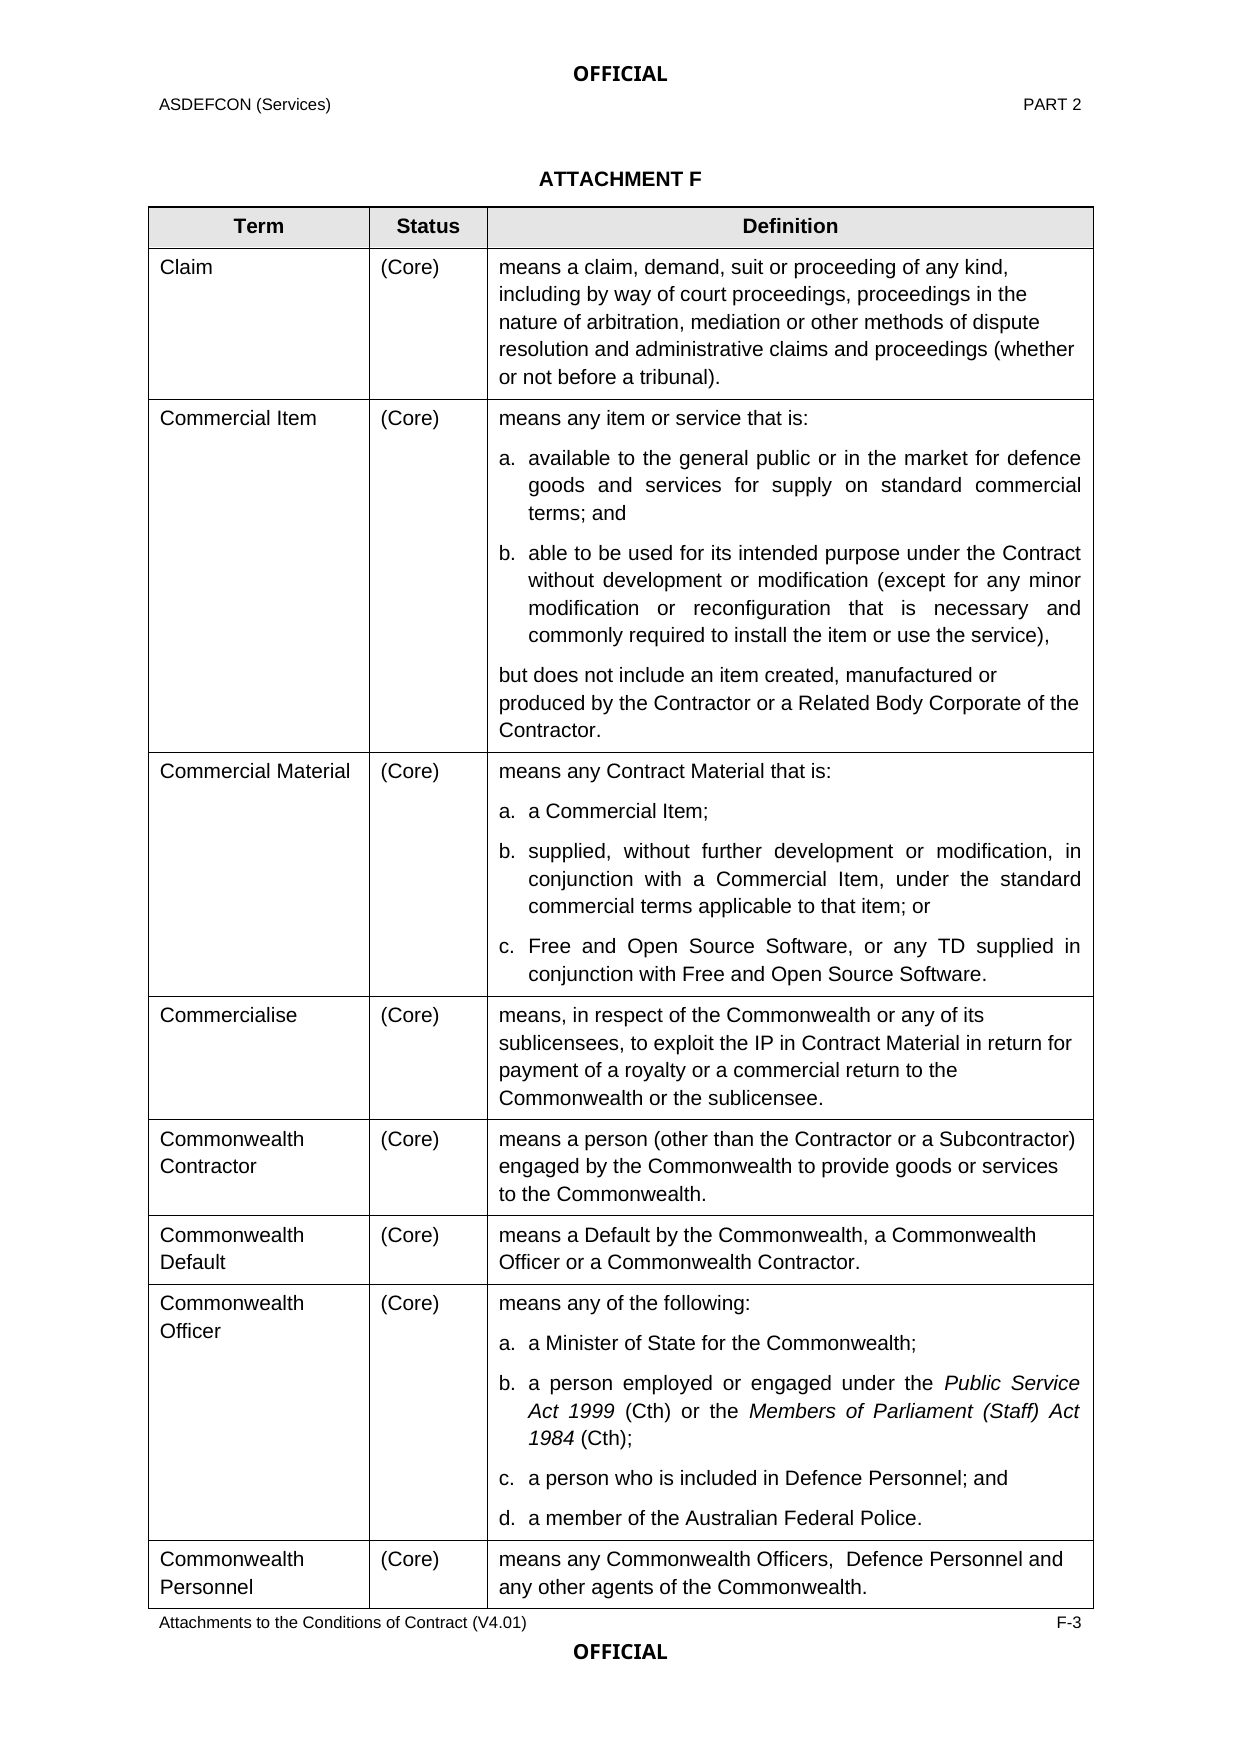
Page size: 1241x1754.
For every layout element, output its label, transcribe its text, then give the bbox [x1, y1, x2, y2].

table_cell (Core) [370, 1285, 487, 1540]
table_cell means any of the following: a Minister of State for the Commonwealth; a person employed or engaged under the Public Service Act 1999 (Cth) or the Members of Parliament (Staff) Act 1984 (Cth); a person who is included in Defence Personnel; and a member of the Australian Federal Police. [488, 1285, 1093, 1540]
table_cell Commercialise [149, 997, 369, 1119]
table_cell (Core) [370, 1216, 487, 1284]
table_cell Commonwealth Personnel [149, 1541, 369, 1608]
table_cell Commonwealth Officer [149, 1285, 369, 1540]
table_cell (Core) [370, 1541, 487, 1608]
table_cell (Core) [370, 249, 487, 398]
table_header Definition [488, 208, 1093, 247]
table_cell Commonwealth Default [149, 1216, 369, 1284]
table_cell Commercial Material [149, 753, 369, 996]
table_cell Claim [149, 249, 369, 398]
table_cell means any Contract Material that is: a Commercial Item; supplied, without further development or modification, in conjunction with a Commercial Item, under the standard commercial terms applicable to that item; or Free and Open Source Software, or any TD supplied in conjunction with Free and Open Source Software. [488, 753, 1093, 996]
table_cell means, in respect of the Commonwealth or any of its sublicensees, to exploit the IP in Contract Material in return for payment of a royalty or a commercial return to the Commonwealth or the sublicensee. [488, 997, 1093, 1119]
table_cell means any item or service that is: available to the general public or in the market for defence goods and services for supply on standard commercial terms; and able to be used for its intended purpose under the Contract without development or modification (except for any minor modification or reconfiguration that is necessary and commonly required to install the item or use the service), but does not include an item created, manufactured or produced by the Contractor or a Related Body Corporate of the Contractor. [488, 400, 1093, 752]
table_cell means any Commonwealth Officers, Defence Personnel and any other agents of the Commonwealth. [488, 1541, 1093, 1608]
table_cell means a claim, demand, suit or proceeding of any kind, including by way of court proceedings, proceedings in the nature of arbitration, mediation or other methods of dispute resolution and administrative claims and proceedings (whether or not before a tribunal). [488, 249, 1093, 398]
table_cell Commonwealth Contractor [149, 1120, 369, 1215]
table_cell (Core) [370, 753, 487, 996]
table_cell (Core) [370, 1120, 487, 1215]
table_cell (Core) [370, 400, 487, 752]
table_cell means a Default by the Commonwealth, a Commonwealth Officer or a Commonwealth Contractor. [488, 1216, 1093, 1284]
table_header Term [149, 208, 369, 247]
table_cell (Core) [370, 997, 487, 1119]
table_header Status [370, 208, 487, 247]
table_cell means a person (other than the Contractor or a Subcontractor) engaged by the Commonwealth to provide goods or services to the Commonwealth. [488, 1120, 1093, 1215]
table_cell Commercial Item [149, 400, 369, 752]
